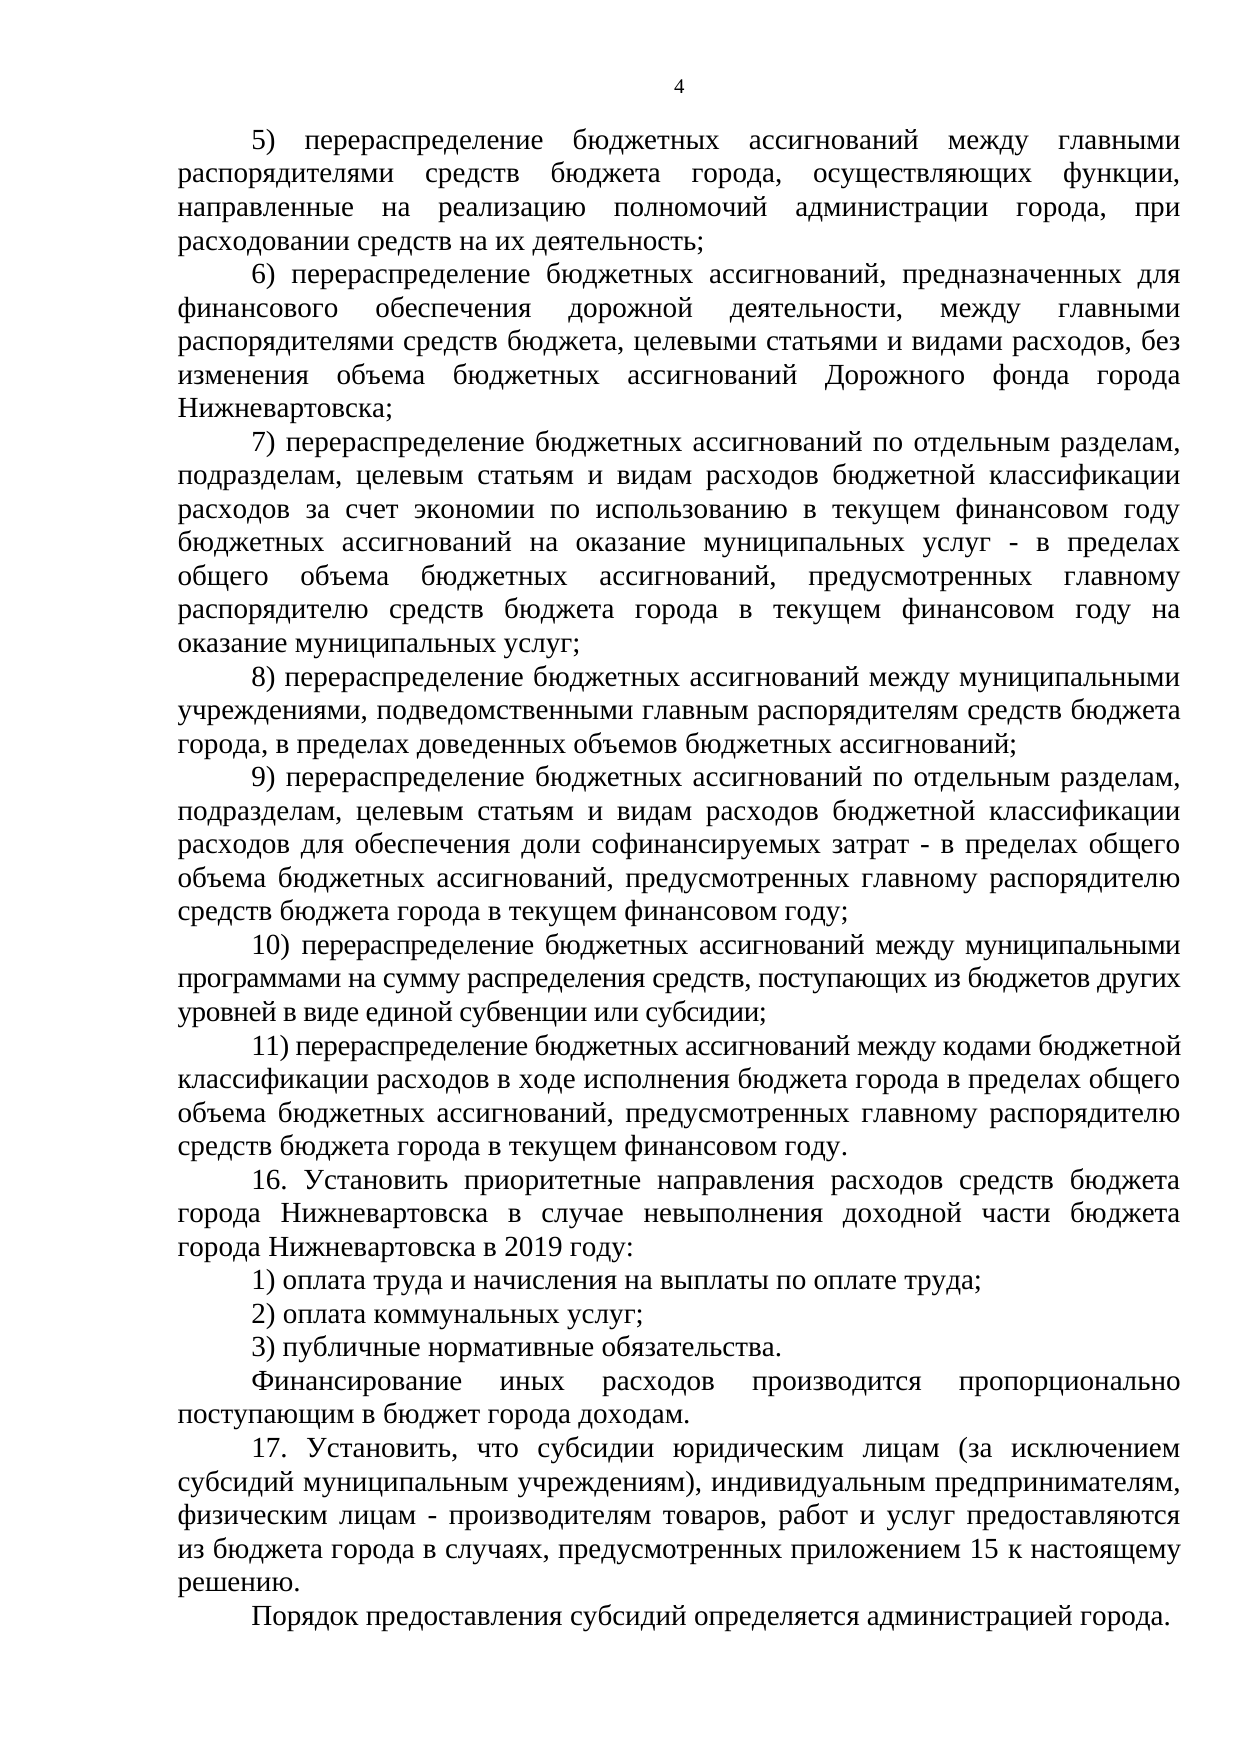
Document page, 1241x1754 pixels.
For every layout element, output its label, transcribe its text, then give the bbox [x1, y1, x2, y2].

text 17. Установить, что субсидии юридическим лицам (за исключением субсидий муниципальным учреждениям), индивидуальным предпринимателям, физическим лицам - производителям товаров, работ и услуг предоставляются из бюджета города в случаях, предусмотренных приложением 15 к настоящему решению. [177, 1430, 1181, 1598]
text Порядок предоставления субсидий определяется администрацией города. [177, 1598, 1181, 1631]
text 9) перераспределение бюджетных ассигнований по отдельным разделам, подразделам, целевым статьям и видам расходов бюджетной классификации расходов для обеспечения доли софинансируемых затрат - в пределах общего объема бюджетных ассигнований, предусмотренных главному распорядителю средств бюджета города в текущем финансовом году; [177, 759, 1181, 927]
text 10) перераспределение бюджетных ассигнований между муниципальными программами на сумму распределения средств, поступающих из бюджетов других уровней в виде единой субвенции или субсидии; [177, 927, 1181, 1028]
text 8) перераспределение бюджетных ассигнований между муниципальными учреждениями, подведомственными главным распорядителям средств бюджета города, в пределах доведенных объемов бюджетных ассигнований; [177, 659, 1181, 759]
text 6) перераспределение бюджетных ассигнований, предназначенных для финансового обеспечения дорожной деятельности, между главными распорядителями средств бюджета, целевыми статьями и видами расходов, без изменения объема бюджетных ассигнований Дорожного фонда города Нижневартовска; [177, 256, 1181, 424]
text 3) публичные нормативные обязательства. [177, 1329, 1181, 1363]
text 5) перераспределение бюджетных ассигнований между главными распорядителями средств бюджета города, осуществляющих функции, направленные на реализацию полномочий администрации города, при расходовании средств на их деятельность; [177, 122, 1181, 256]
text 16. Установить приоритетные направления расходов средств бюджета города Нижневартовска в случае невыполнения доходной части бюджета города Нижневартовска в 2019 году: [177, 1162, 1181, 1262]
text Финансирование иных расходов производится пропорционально поступающим в бюджет города доходам. [177, 1363, 1181, 1430]
text 1) оплата труда и начисления на выплаты по оплате труда; [177, 1262, 1181, 1296]
text 11) перераспределение бюджетных ассигнований между кодами бюджетной классификации расходов в ходе исполнения бюджета города в пределах общего объема бюджетных ассигнований, предусмотренных главному распорядителю средств бюджета города в текущем финансовом году. [177, 1028, 1181, 1162]
text 7) перераспределение бюджетных ассигнований по отдельным разделам, подразделам, целевым статьям и видам расходов бюджетной классификации расходов за счет экономии по использованию в текущем финансовом году бюджетных ассигнований на оказание муниципальных услуг - в пределах общего объема бюджетных ассигнований, предусмотренных главному распорядителю средств бюджета города в текущем финансовом году на оказание муниципальных услуг; [177, 424, 1181, 659]
text 2) оплата коммунальных услуг; [177, 1296, 1181, 1329]
